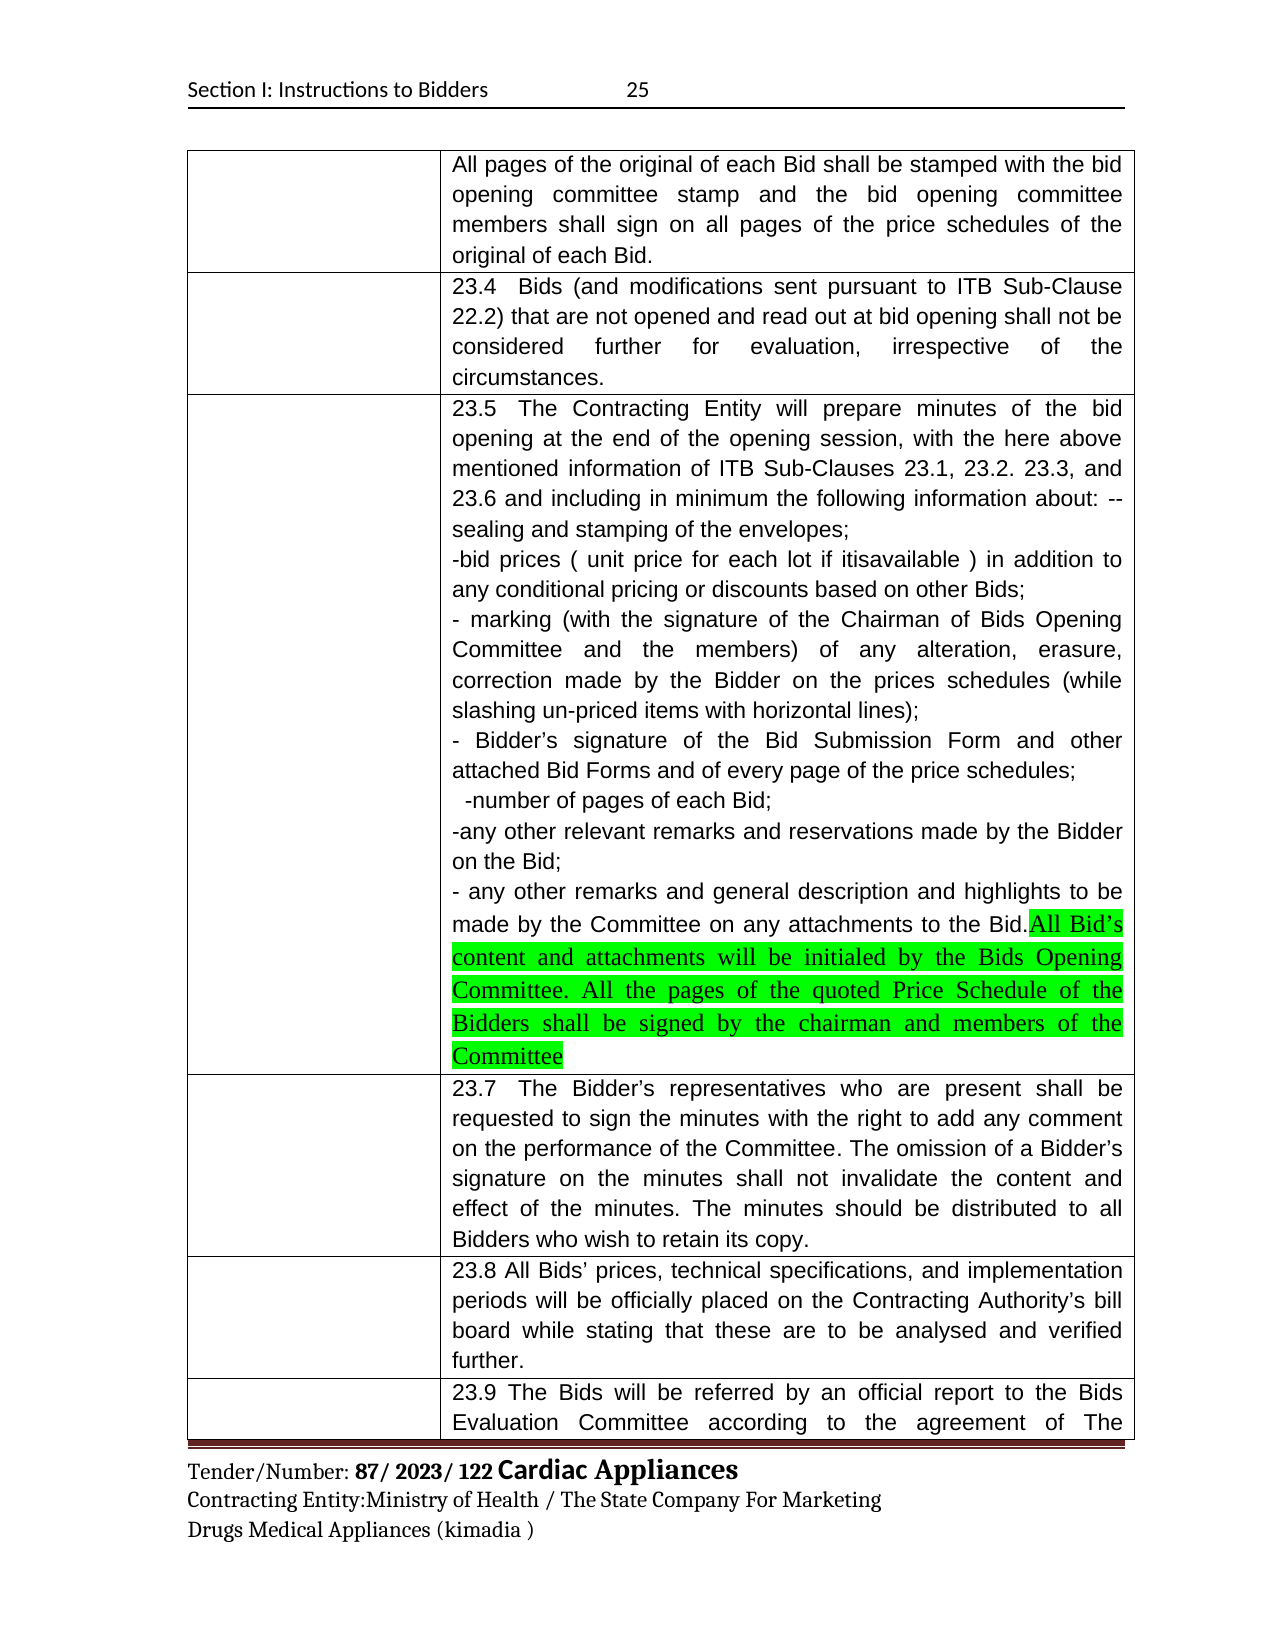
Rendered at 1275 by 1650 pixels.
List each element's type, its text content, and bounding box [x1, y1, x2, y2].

table_cell [188, 1075, 440, 1256]
table_cell [188, 395, 440, 1073]
table_cell [188, 1257, 440, 1378]
table_cell 23.5 The Contracting Entity will prepare minutes of the bid opening at the end of the opening session, with the here above mentioned information of ITB Sub-Clauses 23.1, 23.2. 23.3, and 23.6 and including in minimum the following information about: --sealing and stamping of the envelopes; -bid prices ( unit price for each lot if itisavailable ) in addition to any conditional pricing or discounts based on other Bids; - marking (with the signature of the Chairman of Bids Opening Committee and the members) of any alteration, erasure, correction made by the Bidder on the prices schedules (while slashing un-priced items with horizontal lines); - Bidder’s signature of the Bid Submission Form and other attached Bid Forms and of every page of the price schedules; -number of pages of each Bid; -any other relevant remarks and reservations made by the Bidder on the Bid; - any other remarks and general description and highlights to be made by the Committee on any attachments to the Bid.All Bid’s content and attachments will be initialed by the Bids Opening Committee. All the pages of the quoted Price Schedule of the Bidders shall be signed by the chairman and members of the Committee [441, 395, 1134, 1073]
table_cell 23.8 All Bids’ prices, technical specifications, and implementation periods will be officially placed on the Contracting Authority’s bill board while stating that these are to be analysed and verified further. [441, 1257, 1134, 1378]
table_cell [441, 151, 1134, 272]
table_cell [188, 273, 440, 394]
table_cell 23.4 Bids (and modifications sent pursuant to ITB Sub-Clause 22.2) that are not opened and read out at bid opening shall not be considered further for evaluation, irrespective of the circumstances. [441, 273, 1134, 394]
table_cell [188, 151, 440, 272]
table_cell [441, 1379, 1134, 1438]
table_cell [188, 1379, 440, 1438]
table_cell 23.7 The Bidder’s representatives who are present shall be requested to sign the minutes with the right to add any comment on the performance of the Committee. The omission of a Bidder’s signature on the minutes shall not invalidate the content and effect of the minutes. The minutes should be distributed to all Bidders who wish to retain its copy. [441, 1075, 1134, 1256]
